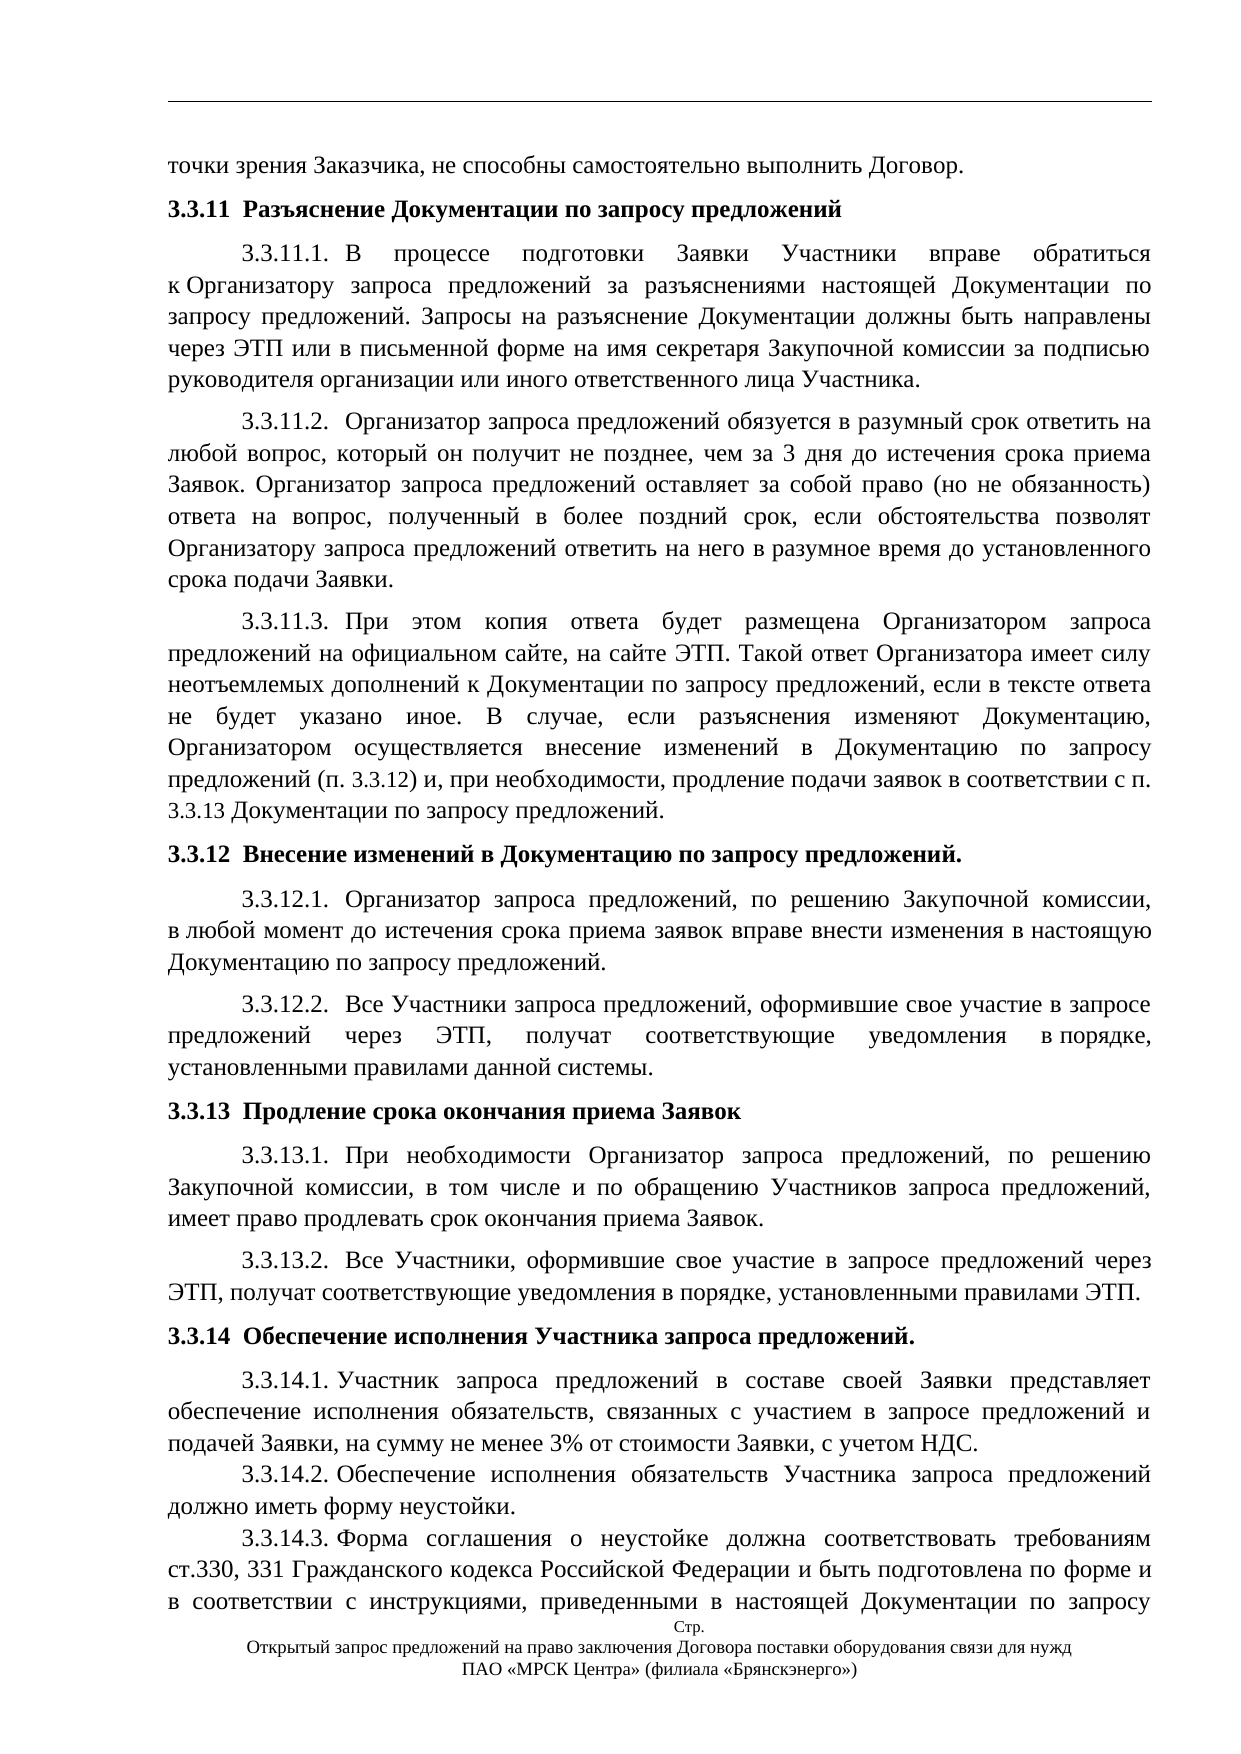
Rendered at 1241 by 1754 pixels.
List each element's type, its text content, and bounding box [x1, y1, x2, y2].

subtitle Внесение изменений в Документацию по запросу предложений. [168, 839, 1152, 868]
list Все Участники, оформившие свое участие в запросе предложений через ЭТП, получат соответствующие уведомления в порядке, установленными правилами ЭТП. [168, 1245, 1152, 1305]
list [168, 1523, 1152, 1614]
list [168, 150, 1152, 179]
list Все Участники запроса предложений, оформившие свое участие в запросе предложений через ЭТП, получат соответствующие уведомления в порядке, установленными правилами данной системы. [168, 989, 1152, 1081]
list Организатор запроса предложений обязуется в разумный срок ответить на любой вопрос, который он получит не позднее, чем за 3 дня до истечения срока приема Заявок. Организатор запроса предложений оставляет за собой право (но не обязанность) ответа на вопрос, полученный в более поздний срок, если обстоятельства позволят Организатору запроса предложений ответить на него в разумное время до установленного срока подачи Заявки. [168, 406, 1152, 593]
list Обеспечение исполнения обязательств Участника запроса предложений должно иметь форму неустойки. [168, 1459, 1152, 1520]
list Участник запроса предложений в составе своей Заявки представляет обеспечение исполнения обязательств, связанных с участием в запросе предложений и подачей Заявки, на сумму не менее 3% от стоимости Заявки, с учетом НДС. [168, 1365, 1152, 1457]
subtitle Разъяснение Документации по запросу предложений [168, 194, 1152, 223]
list В процессе подготовки Заявки Участники вправе обратиться к Организатору запроса предложений за разъяснениями настоящей Документации по запросу предложений. Запросы на разъяснение Документации должны быть направлены через ЭТП или в письменной форме на имя секретаря Закупочной комиссии за подписью руководителя организации или иного ответственного лица Участника. [168, 238, 1152, 393]
subtitle Продление срока окончания приема Заявок [168, 1096, 1152, 1125]
list Организатор запроса предложений, по решению Закупочной комиссии, в любой момент до истечения срока приема заявок вправе внести изменения в настоящую Документацию по запросу предложений. [168, 884, 1152, 976]
list При этом копия ответа будет размещена Организатором запроса предложений на официальном сайте, на сайте ЭТП. Такой ответ Организатора имеет силу неотъемлемых дополнений к Документации по запросу предложений, если в тексте ответа не будет указано иное. В случае, если разъяснения изменяют Документацию, Организатором осуществляется внесение изменений в Документацию по запросу предложений (п. 3.3.12) и, при необходимости, продление подачи заявок в соответствии с п. 3.3.13 Документации по запросу предложений. [168, 606, 1152, 824]
list При необходимости Организатор запроса предложений, по решению Закупочной комиссии, в том числе и по обращению Участников запроса предложений, имеет право продлевать срок окончания приема Заявок. [168, 1140, 1152, 1232]
subtitle Обеспечение исполнения Участника запроса предложений. [168, 1321, 1152, 1349]
